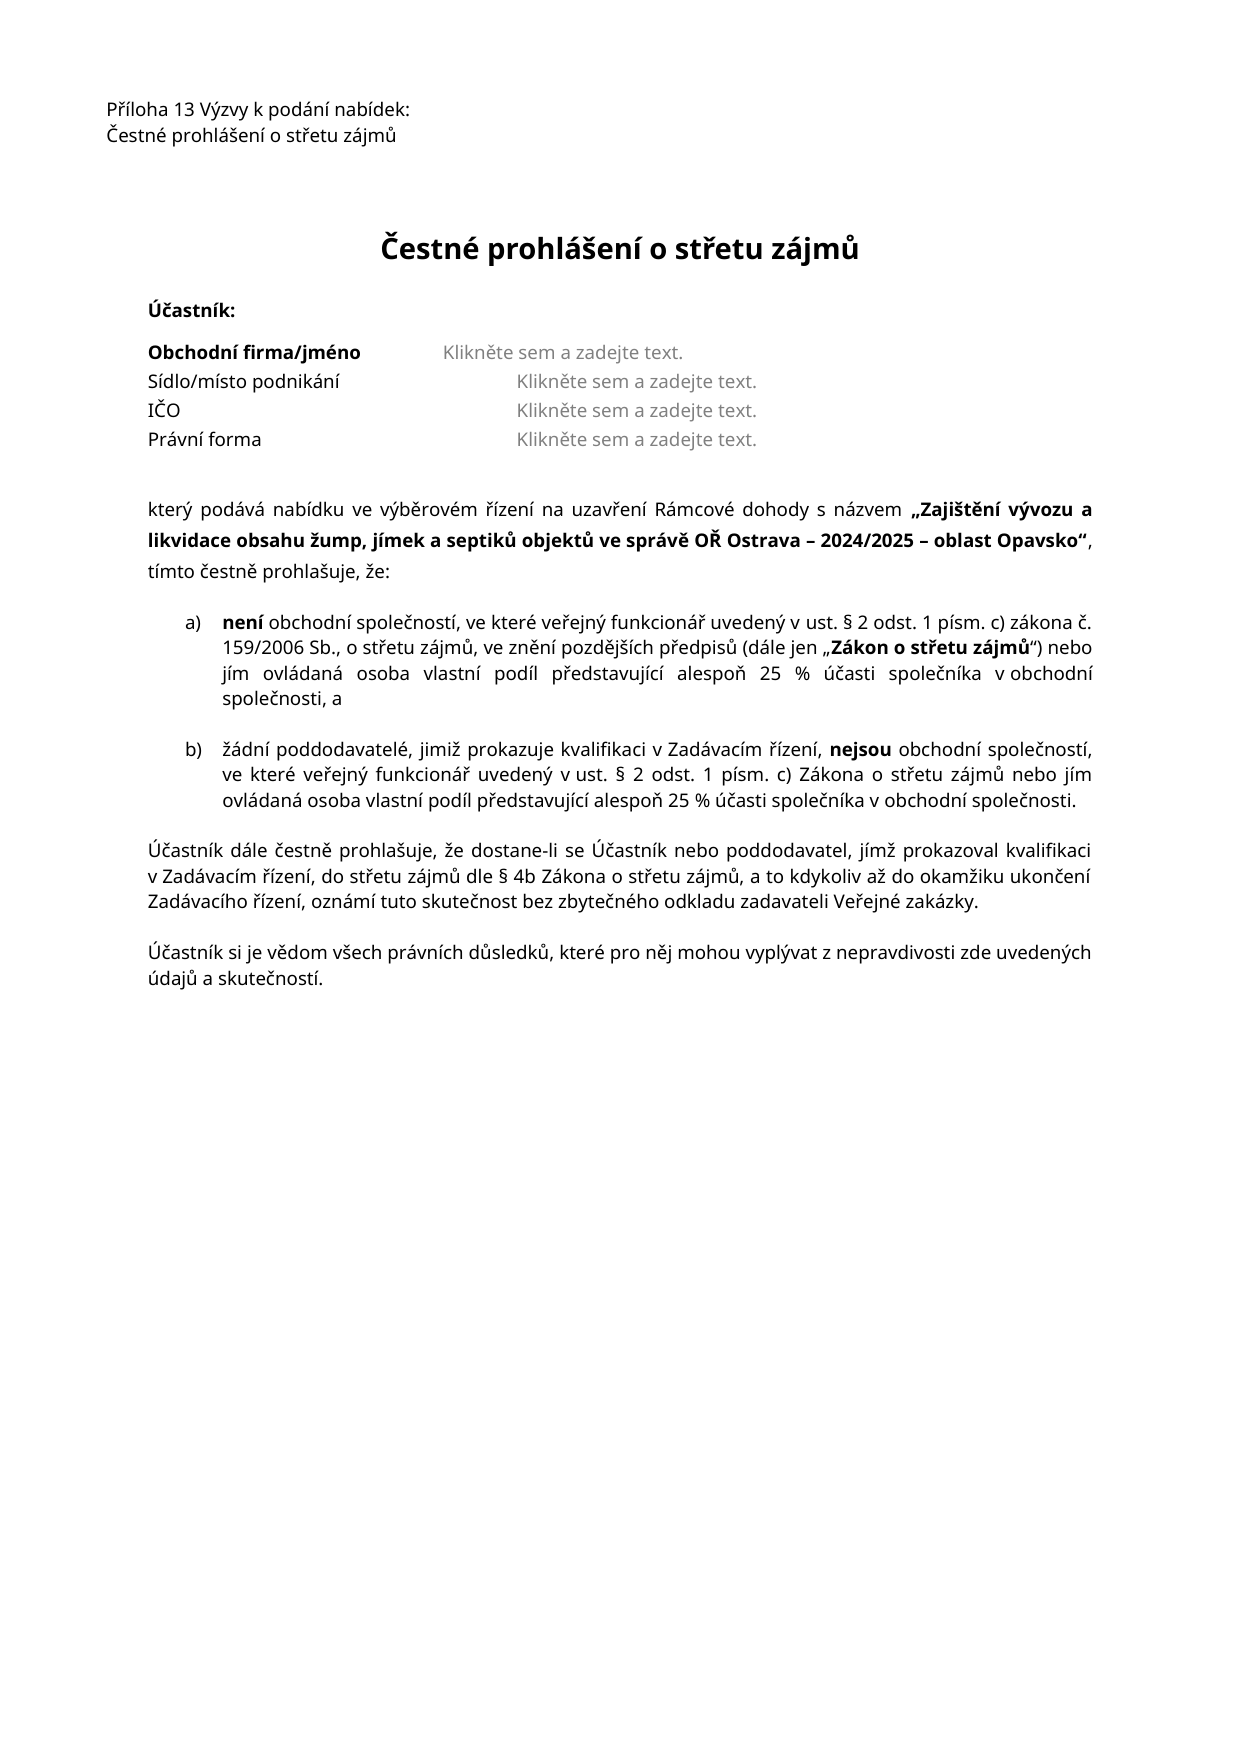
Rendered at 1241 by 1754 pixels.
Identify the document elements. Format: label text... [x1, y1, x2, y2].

title Čestné prohlášení o střetu zájmů [148, 228, 1093, 268]
text Právní forma [148, 423, 1093, 452]
text IČO [148, 394, 1093, 423]
text který podává nabídku ve výběrovém řízení na uzavření Rámcové dohody s názvem „Zajištění vývozu a likvidace obsahu žump, jímek a septiků objektů ve správě OŘ Ostrava – 2024/2025 – oblast Opavsko“, tímto čestně prohlašuje, že: [148, 490, 1093, 584]
text Účastník: [148, 293, 1093, 324]
text Obchodní firma/jméno [148, 336, 1093, 365]
text Účastník si je vědom všech právních důsledků, které pro něj mohou vyplývat z nepravdivosti zde uvedených údajů a skutečností. [148, 939, 1093, 990]
list není obchodní společností, ve které veřejný funkcionář uvedený v ust. § 2 odst. 1 písm. c) zákona č. 159/2006 Sb., o střetu zájmů, ve znění pozdějších předpisů (dále jen „Zákon o střetu zájmů“) nebo jím ovládaná osoba vlastní podíl představující alespoň 25 % účasti společníka v obchodní společnosti, a [185, 609, 1093, 711]
text Účastník dále čestně prohlašuje, že dostane-li se Účastník nebo poddodavatel, jímž prokazoval kvalifikaci v Zadávacím řízení, do střetu zájmů dle § 4b Zákona o střetu zájmů, a to kdykoliv až do okamžiku ukončení Zadávacího řízení, oznámí tuto skutečnost bez zbytečného odkladu zadavateli Veřejné zakázky. [148, 838, 1093, 914]
list žádní poddodavatelé, jimiž prokazuje kvalifikaci v Zadávacím řízení, nejsou obchodní společností, ve které veřejný funkcionář uvedený v ust. § 2 odst. 1 písm. c) Zákona o střetu zájmů nebo jím ovládaná osoba vlastní podíl představující alespoň 25 % účasti společníka v obchodní společnosti. [185, 736, 1093, 813]
text Sídlo/místo podnikání [148, 365, 1093, 394]
